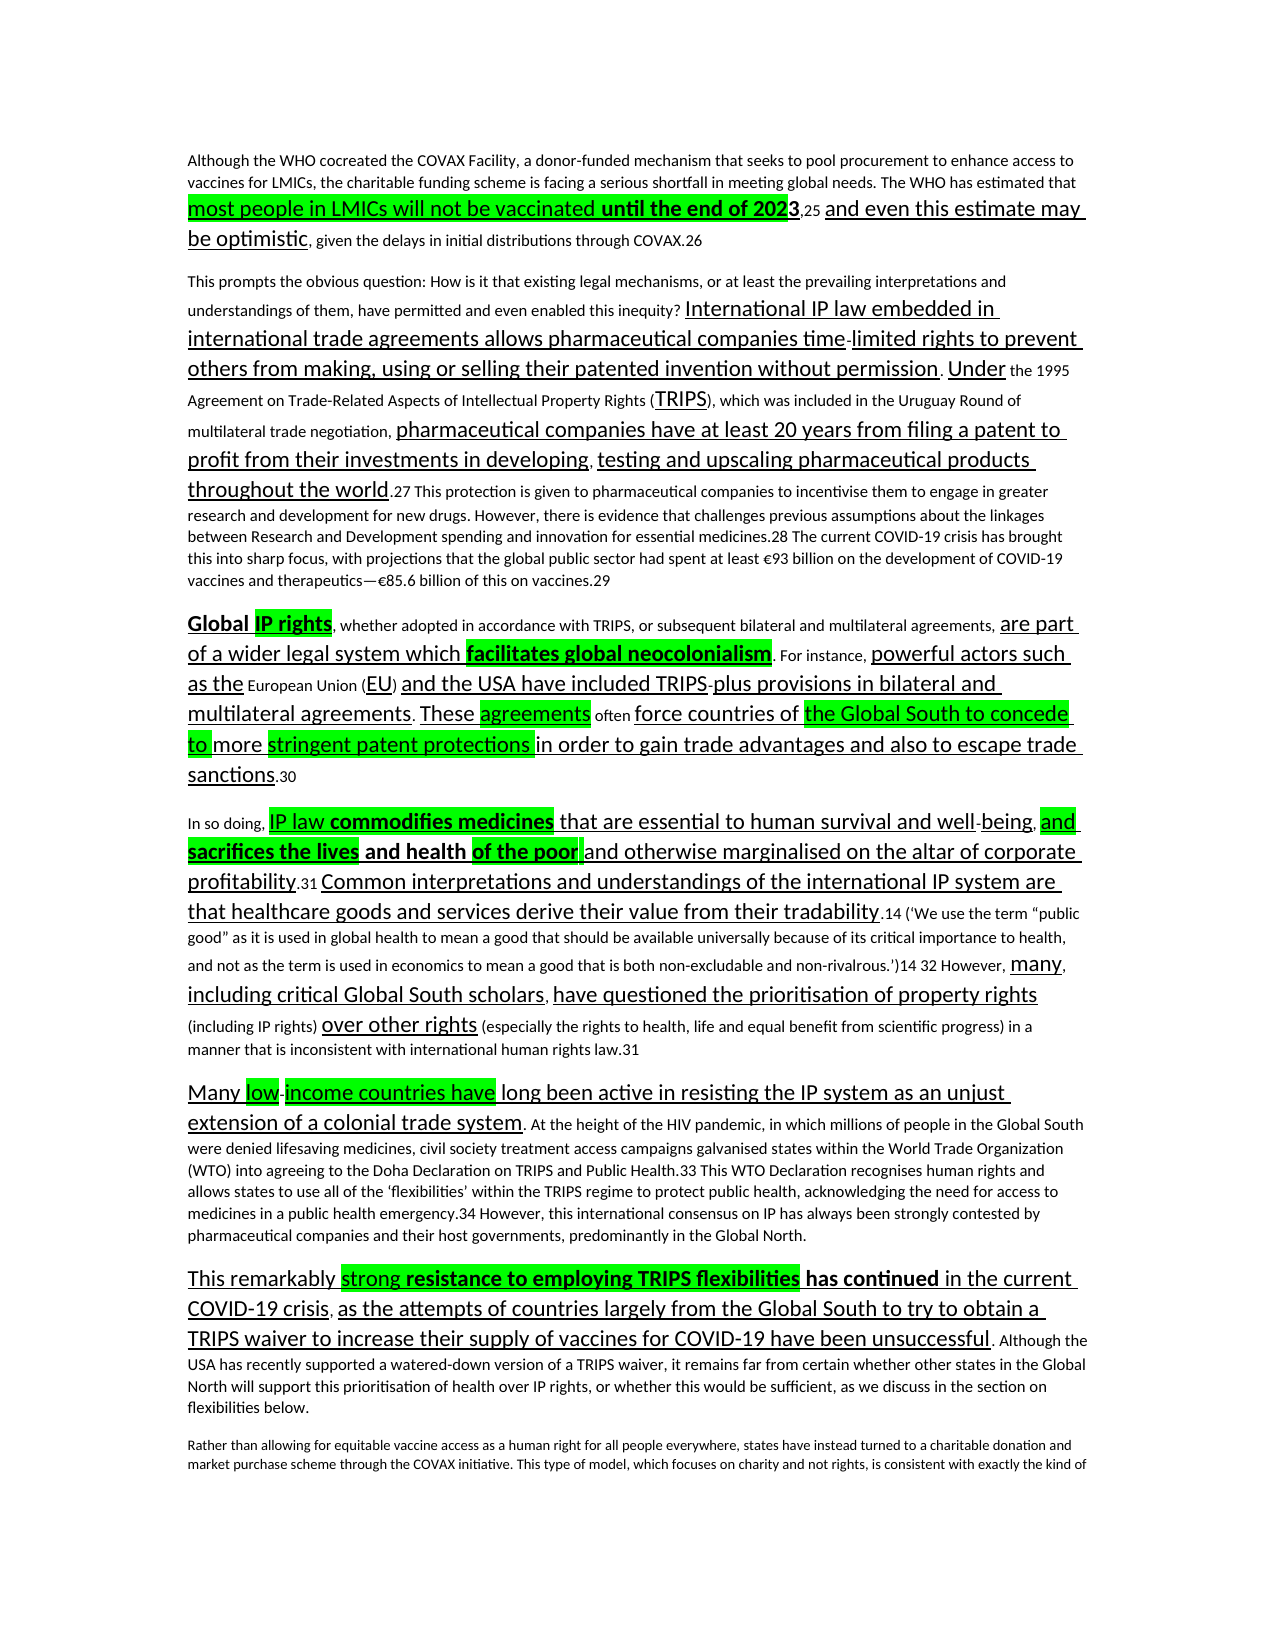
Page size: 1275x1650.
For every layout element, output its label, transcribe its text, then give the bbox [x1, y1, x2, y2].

text In so doing, IP law commodifies medicines that are essential to human survival and well-being, and sacrifices the lives and health of the poor and otherwise marginalised on the altar of corporate profitability.31 Common interpretations and understandings of the international IP system are that healthcare goods and services derive their value from their tradability.14 (‘We use the term “public good” as it is used in global health to mean a good that should be available universally because of its critical importance to health, and not as the term is used in economics to mean a good that is both non-excludable and non-rivalrous.’)14 32 However, many, including critical Global South scholars, have questioned the prioritisation of property rights (including IP rights) over other rights (especially the rights to health, life and equal benefit from scientific progress) in a manner that is inconsistent with international human rights law.31 [187, 807, 1087, 1060]
text This remarkably strong resistance to employing TRIPS flexibilities has continued in the current COVID-19 crisis, as the attempts of countries largely from the Global South to try to obtain a TRIPS waiver to increase their supply of vaccines for COVID-19 have been unsuccessful. Although the USA has recently supported a watered-down version of a TRIPS waiver, it remains far from certain whether other states in the Global North will support this prioritisation of health over IP rights, or whether this would be sufficient, as we discuss in the section on flexibilities below. [187, 1264, 1087, 1418]
text Global IP rights, whether adopted in accordance with TRIPS, or subsequent bilateral and multilateral agreements, are part of a wider legal system which facilitates global neocolonialism. For instance, powerful actors such as the European Union (EU) and the USA have included TRIPS-plus provisions in bilateral and multilateral agreements. These agreements often force countries of the Global South to concede to more stringent patent protections in order to gain trade advantages and also to escape trade sanctions.30 [187, 609, 1087, 788]
text Many low-income countries have long been active in resisting the IP system as an unjust extension of a colonial trade system. At the height of the HIV pandemic, in which millions of people in the Global South were denied lifesaving medicines, civil society treatment access campaigns galvanised states within the World Trade Organization (WTO) into agreeing to the Doha Declaration on TRIPS and Public Health.33 This WTO Declaration recognises human rights and allows states to use all of the ‘flexibilities’ within the TRIPS regime to protect public health, acknowledging the need for access to medicines in a public health emergency.34 However, this international consensus on IP has always been strongly contested by pharmaceutical companies and their host governments, predominantly in the Global North. [187, 1078, 1087, 1246]
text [187, 1436, 1087, 1473]
text This prompts the obvious question: How is it that existing legal mechanisms, or at least the prevailing interpretations and understandings of them, have permitted and even enabled this inequity? International IP law embedded in international trade agreements allows pharmaceutical companies time-limited rights to prevent others from making, using or selling their patented invention without permission. Under the 1995 Agreement on Trade-Related Aspects of Intellectual Property Rights (TRIPS), which was included in the Uruguay Round of multilateral trade negotiation, pharmaceutical companies have at least 20 years from filing a patent to profit from their investments in developing, testing and upscaling pharmaceutical products throughout the world.27 This protection is given to pharmaceutical companies to incentivise them to engage in greater research and development for new drugs. However, there is evidence that challenges previous assumptions about the linkages between Research and Development spending and innovation for essential medicines.28 The current COVID-19 crisis has brought this into sharp focus, with projections that the global public sector had spent at least €93 billion on the development of COVID-19 vaccines and therapeutics—€85.6 billion of this on vaccines.29 [187, 271, 1087, 591]
text Although the WHO cocreated the COVAX Facility, a donor-funded mechanism that seeks to pool procurement to enhance access to vaccines for LMICs, the charitable funding scheme is facing a serious shortfall in meeting global needs. The WHO has estimated that most people in LMICs will not be vaccinated until the end of 2023,25 and even this estimate may be optimistic, given the delays in initial distributions through COVAX.26 [187, 150, 1087, 253]
